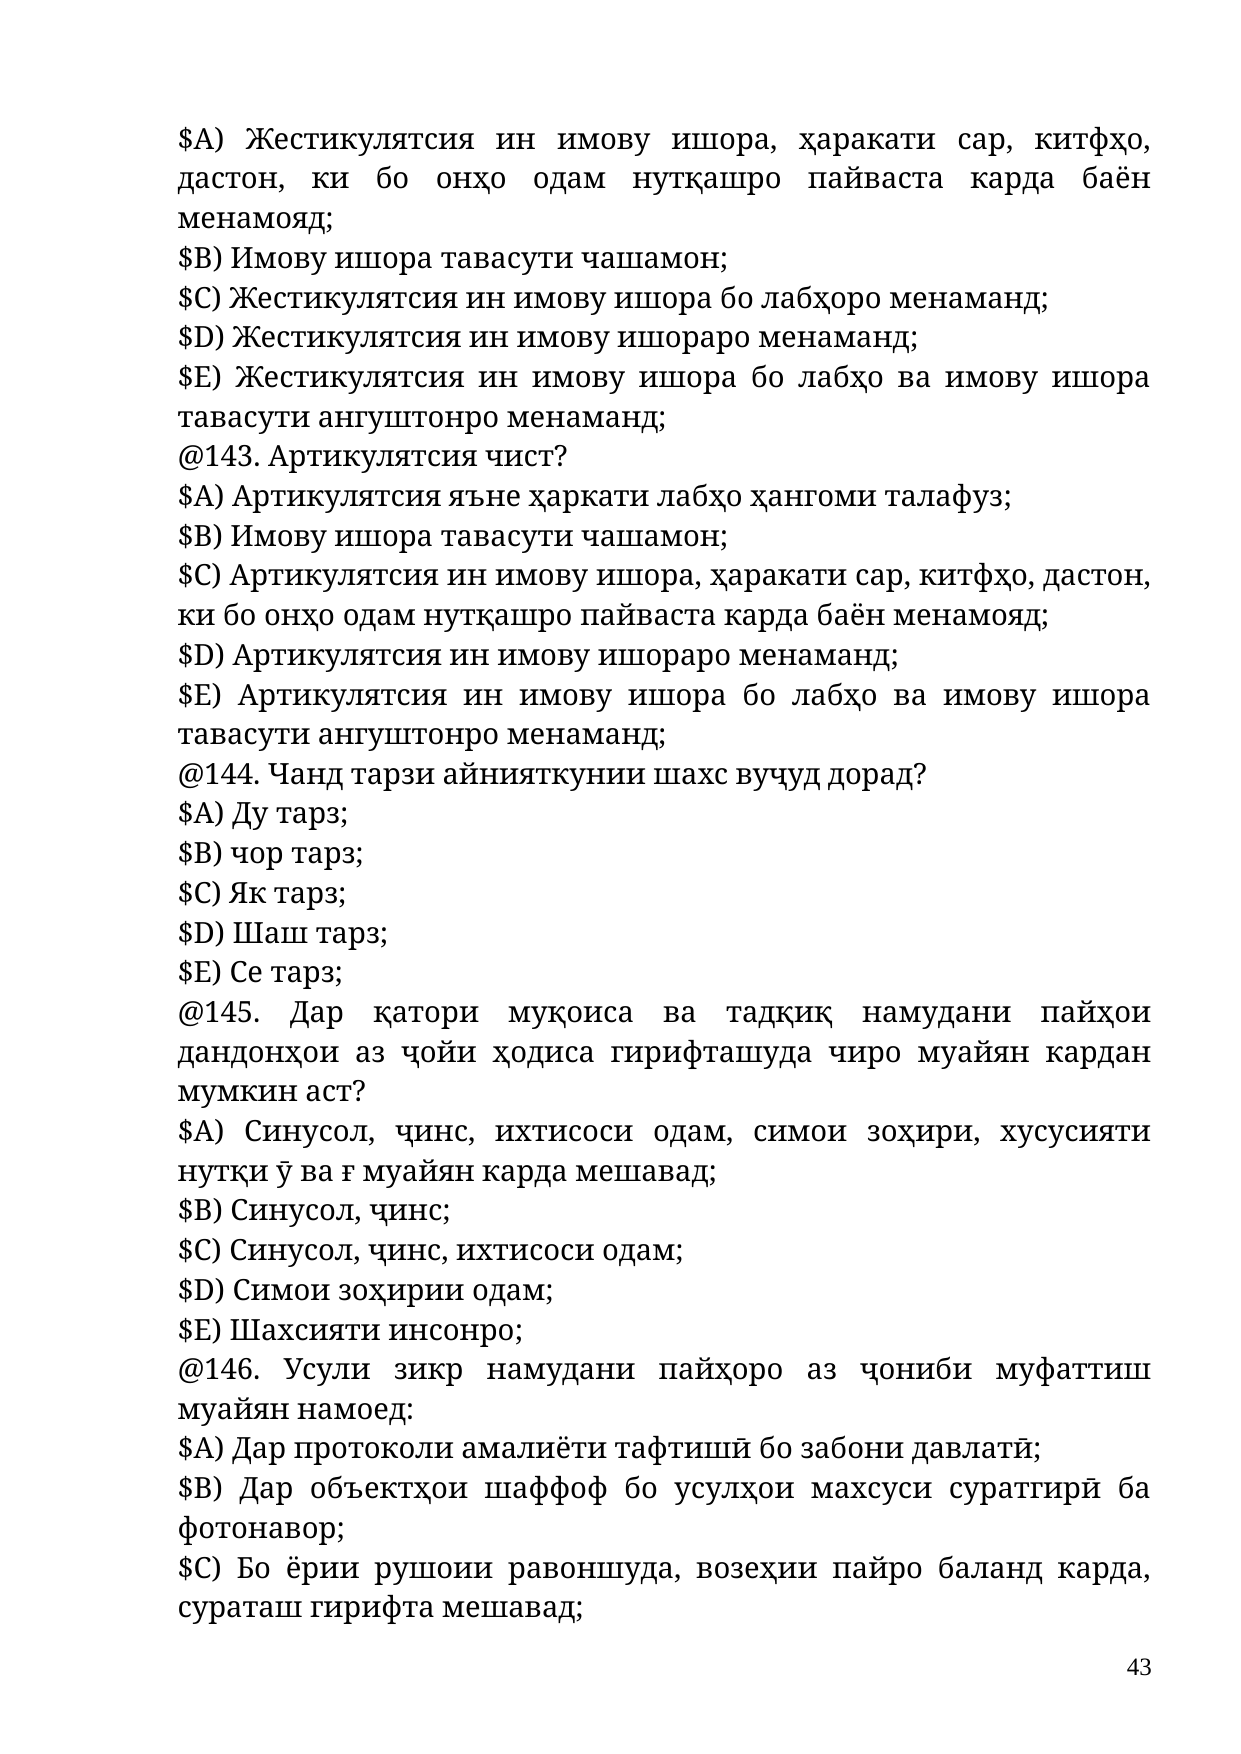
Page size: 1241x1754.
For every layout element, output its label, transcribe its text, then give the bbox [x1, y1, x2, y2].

text @145. Дар қатори муқоиса ва тадқиқ намудани пайҳои дандонҳои аз ҷойи ҳодиса гирифташуда чиро муайян кардан мумкин аст? [177, 991, 1152, 1110]
text @144. Чанд тарзи айнияткунии шахс вуҷуд дорад? [177, 753, 1152, 793]
text $D) Симои зоҳирии одам; [177, 1269, 1152, 1309]
text $E) Шахсияти инсонро; [177, 1309, 1152, 1348]
text $A) Синусол, ҷинс, ихтисоси одам, симои зоҳири, хусусияти нутқи ӯ ва ғ муайян карда мешавад; [177, 1110, 1152, 1190]
text $B) Дар объектҳои шаффоф бо усулҳои махсуси суратгирӣ ба фотонавор; [177, 1467, 1152, 1547]
text $B) Синусол, ҷинс; [177, 1190, 1152, 1229]
text $E) Се тарз; [177, 952, 1152, 991]
text $D) Артикулятсия ин имову ишораро менаманд; [177, 634, 1152, 674]
text $B) Имову ишора тавасути чашамон; [177, 237, 1152, 277]
text $A) Ду тарз; [177, 793, 1152, 832]
text $B) Имову ишора тавасути чашамон; [177, 515, 1152, 555]
text @143. Артикулятсия чист? [177, 436, 1152, 475]
text $A) Жестикулятсия ин имову ишора, ҳаракати сар, китфҳо, дастон, ки бо онҳо одам нутқашро пайваста карда баён менамояд; [177, 118, 1152, 237]
text $C) Бо ёрии рушоии равоншуда, возеҳии пайро баланд карда, сураташ гирифта мешавад; [177, 1547, 1152, 1626]
text $A) Дар протоколи амалиёти тафтишӣ бо забони давлатӣ; [177, 1428, 1152, 1467]
text $D) Жестикулятсия ин имову ишораро менаманд; [177, 317, 1152, 356]
text $A) Артикулятсия яъне ҳаркати лабҳо ҳангоми талафуз; [177, 475, 1152, 515]
text $E) Жестикулятсия ин имову ишора бо лабҳо ва имову ишора тавасути ангуштонро менаманд; [177, 356, 1152, 436]
text $C) Синусол, ҷинс, ихтисоси одам; [177, 1229, 1152, 1269]
text $B) чор тарз; [177, 832, 1152, 872]
text $D) Шаш тарз; [177, 912, 1152, 952]
text $E) Артикулятсия ин имову ишора бо лабҳо ва имову ишора тавасути ангуштонро менаманд; [177, 674, 1152, 753]
text @146. Усули зикр намудани пайҳоро аз ҷониби муфаттиш муайян намоед: [177, 1348, 1152, 1428]
text $C) Як тарз; [177, 872, 1152, 912]
text $C) Артикулятсия ин имову ишора, ҳаракати сар, китфҳо, дастон, ки бо онҳо одам нутқашро пайваста карда баён менамояд; [177, 555, 1152, 634]
text $C) Жестикулятсия ин имову ишора бо лабҳоро менаманд; [177, 277, 1152, 317]
